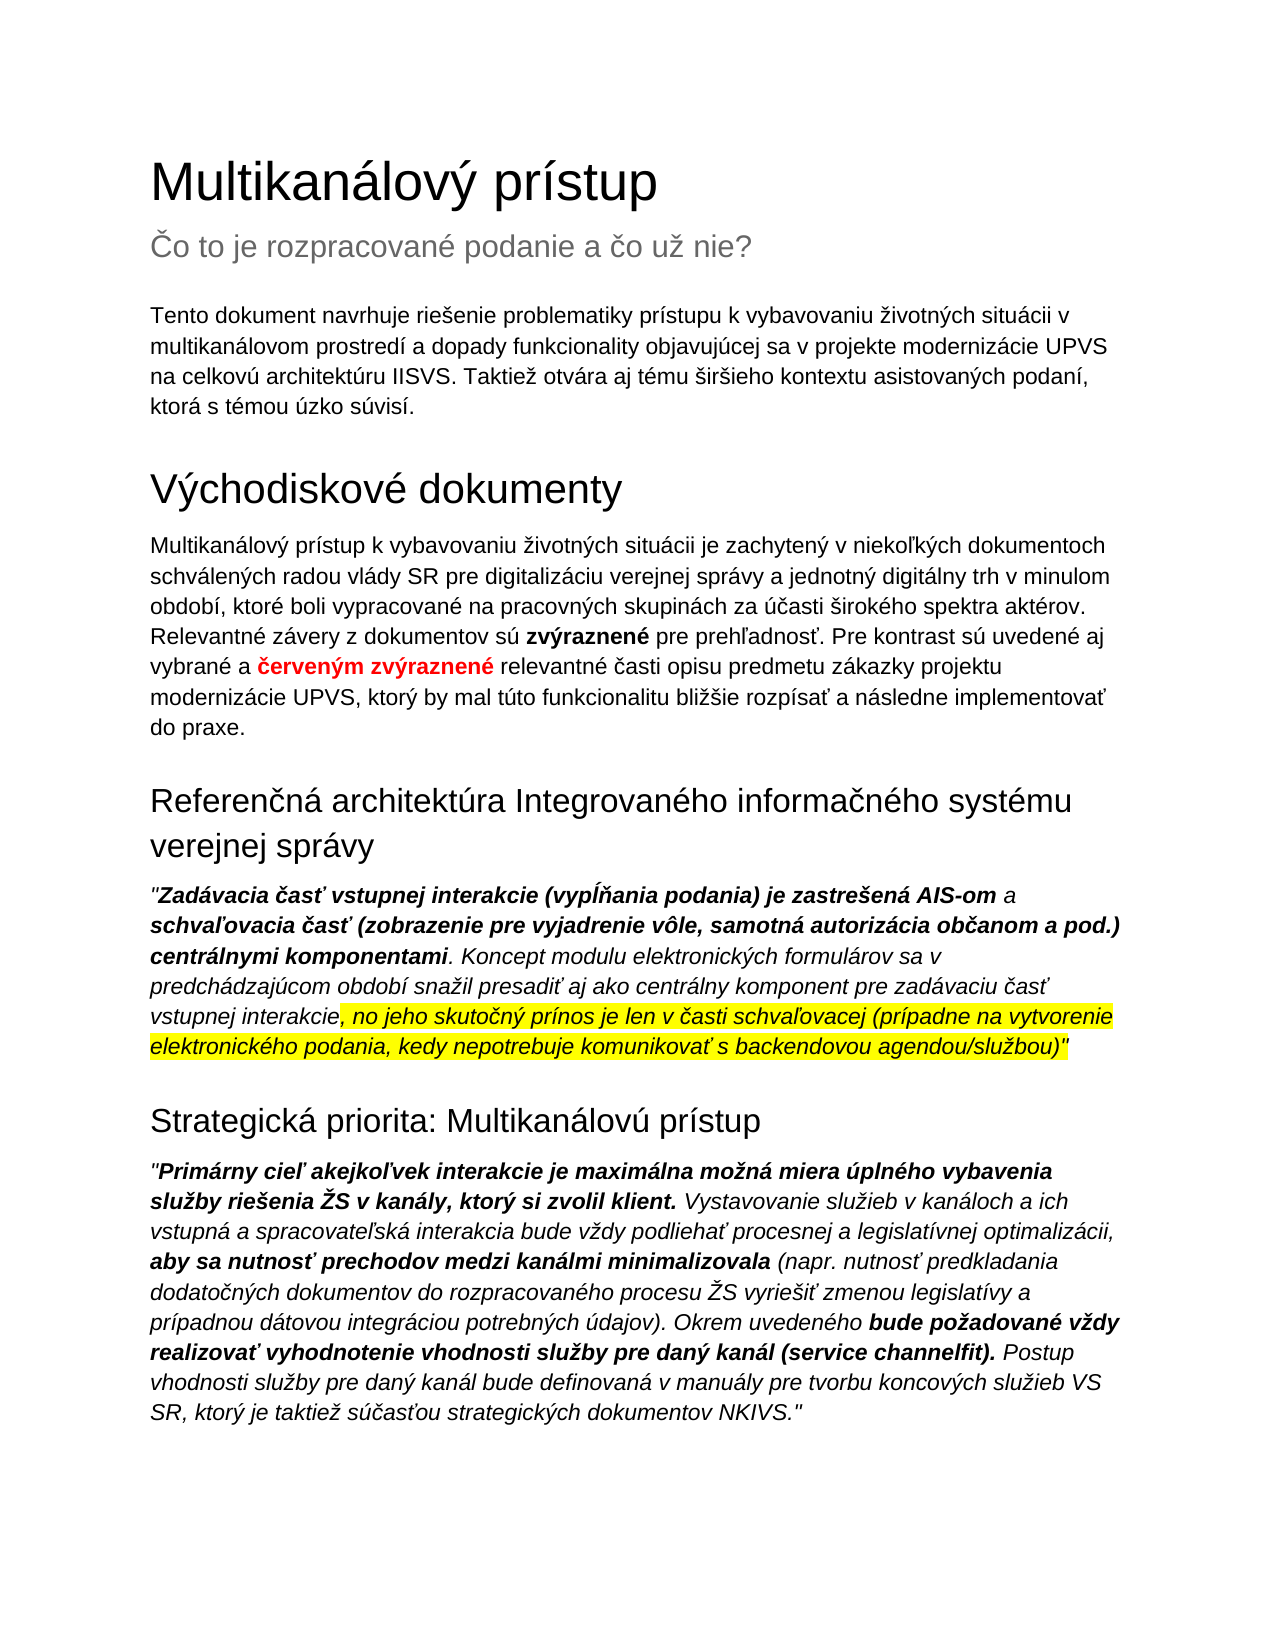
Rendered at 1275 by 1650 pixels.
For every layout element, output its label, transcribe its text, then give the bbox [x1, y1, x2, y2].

text Tento dokument navrhuje riešenie problematiky prístupu k vybavovaniu životných situácii v multikanálovom prostredí a dopady funkcionality objavujúcej sa v projekte modernizácie UPVS na celkovú architektúru IISVS. Taktiež otvára aj tému širšieho kontextu asistovaných podaní, ktorá s témou úzko súvisí. [150, 302, 1125, 419]
subtitle Referenčná architektúra Integrovaného informačného systému verejnej správy [150, 781, 1125, 864]
subtitle Čo to je rozpracované podanie a čo už nie? [150, 228, 1125, 264]
text "Primárny cieľ akejkoľvek interakcie je maximálna možná miera úplného vybavenia služby riešenia ŽS v kanály, ktorý si zvolil klient. Vystavovanie služieb v kanáloch a ich vstupná a spracovateľská interakcia bude vždy podliehať procesnej a legislatívnej optimalizácii, aby sa nutnosť prechodov medzi kanálmi minimalizovala (napr. nutnosť predkladania dodatočných dokumentov do rozpracovaného procesu ŽS vyriešiť zmenou legislatívy a prípadnou dátovou integráciou potrebných údajov). Okrem uvedeného bude požadované vždy realizovať vyhodnotenie vhodnosti služby pre daný kanál (service channelfit). Postup vhodnosti služby pre daný kanál bude definovaná v manuály pre tvorbu koncových služieb VS SR, ktorý je taktiež súčasťou strategických dokumentov NKIVS." [150, 1158, 1125, 1426]
text Multikanálový prístup k vybavovaniu životných situácii je zachytený v niekoľkých dokumentoch schválených radou vlády SR pre digitalizáciu verejnej správy a jednotný digitálny trh v minulom období, ktoré boli vypracované na pracovných skupinách za účasti širokého spektra aktérov. Relevantné závery z dokumentov sú zvýraznené pre prehľadnosť. Pre kontrast sú uvedené aj vybrané a červeným zvýraznené relevantné časti opisu predmetu zákazky projektu modernizácie UPVS, ktorý by mal túto funkcionalitu bližšie rozpísať a následne implementovať do praxe. [150, 532, 1125, 740]
subtitle Strategická priorita: Multikanálovú prístup [150, 1101, 1125, 1139]
subtitle Východiskové dokumenty [150, 465, 1125, 513]
title Multikanálový prístup [150, 150, 1125, 212]
text "Zadávacia časť vstupnej interakcie (vypĺňania podania) je zastrešená AIS-om a schvaľovacia časť (zobrazenie pre vyjadrenie vôle, samotná autorizácia občanom a pod.) centrálnymi komponentami. Koncept modulu elektronických formulárov sa v predchádzajúcom období snažil presadiť aj ako centrálny komponent pre zadávaciu časť vstupnej interakcie, no jeho skutočný prínos je len v časti schvaľovacej (prípadne na vytvorenie elektronického podania, kedy nepotrebuje komunikovať s backendovou agendou/službou)" [150, 882, 1125, 1060]
